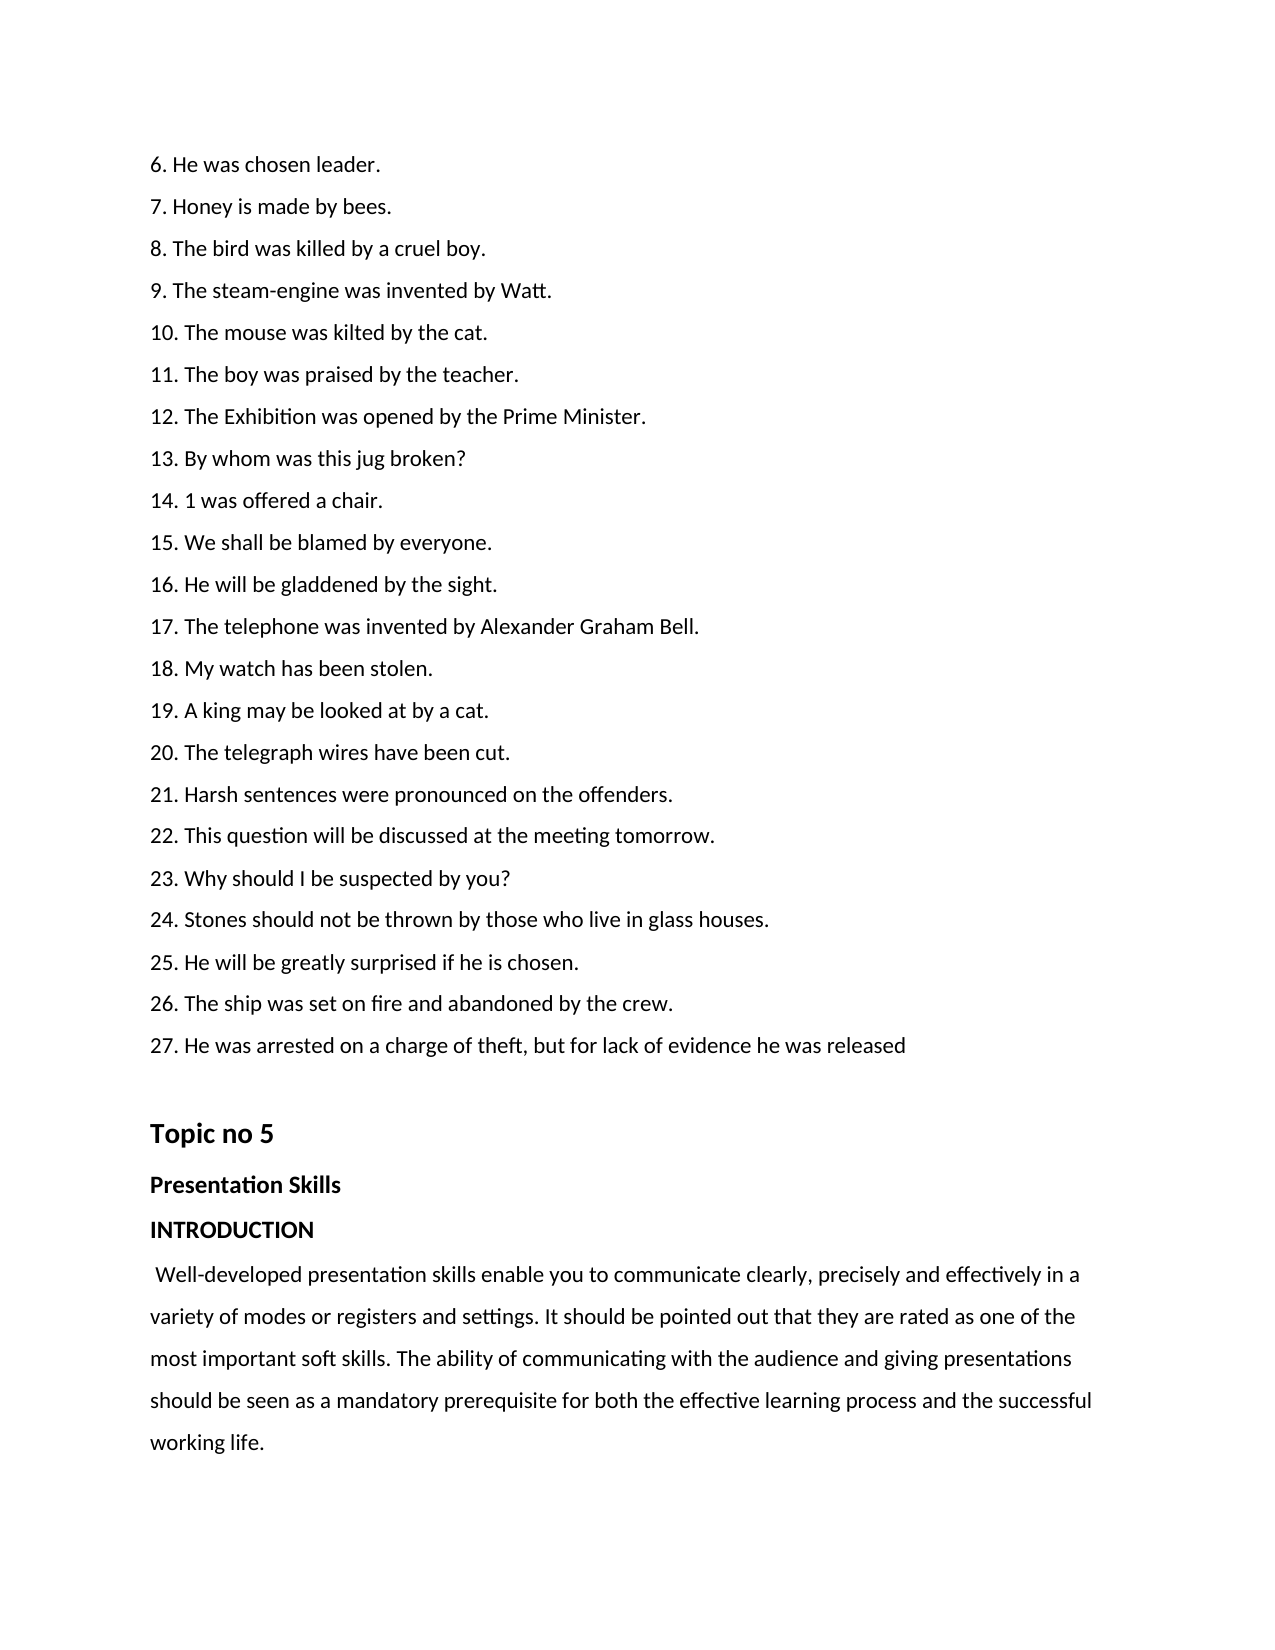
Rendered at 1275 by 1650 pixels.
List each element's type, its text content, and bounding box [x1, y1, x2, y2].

text 12. The Exhibition was opened by the Prime Minister. [150, 402, 1125, 430]
text 17. The telephone was invented by Alexander Graham Bell. [150, 612, 1125, 640]
text 24. Stones should not be thrown by those who live in glass houses. [150, 906, 1125, 934]
text Well-developed presentation skills enable you to communicate clearly, precisely and effectively in a variety of modes or registers and settings. It should be pointed out that they are rated as one of the most important soft skills. The ability of communicating with the audience and giving presentations should be seen as a mandatory prerequisite for both the effective learning process and the successful working life. [150, 1260, 1125, 1456]
text 8. The bird was killed by a cruel boy. [150, 234, 1125, 262]
text 20. The telegraph wires have been cut. [150, 738, 1125, 766]
text 23. Why should I be suspected by you? [150, 864, 1125, 892]
text 26. The ship was set on fire and abandoned by the crew. [150, 989, 1125, 1018]
text 18. My watch has been stolen. [150, 654, 1125, 682]
text Topic no 5 [150, 1116, 1125, 1151]
text 13. By whom was this jug broken? [150, 444, 1125, 472]
text 15. We shall be blamed by everyone. [150, 528, 1125, 556]
text 27. He was arrested on a charge of theft, but for lack of evidence he was released [150, 1032, 1125, 1059]
text 22. This question will be discussed at the meeting tomorrow. [150, 822, 1125, 850]
text 16. He will be gladdened by the sight. [150, 570, 1125, 598]
text 14. 1 was offered a chair. [150, 486, 1125, 514]
text 25. He will be greatly surprised if he is chosen. [150, 948, 1125, 976]
text 19. A king may be looked at by a cat. [150, 696, 1125, 724]
text Presentation Skills [150, 1169, 1125, 1199]
text 6. He was chosen leader. [150, 150, 1125, 178]
text 10. The mouse was kilted by the cat. [150, 318, 1125, 346]
text 7. Honey is made by bees. [150, 192, 1125, 220]
text 11. The boy was praised by the teacher. [150, 360, 1125, 388]
text 9. The steam-engine was invented by Watt. [150, 276, 1125, 304]
text INTRODUCTION [150, 1215, 1125, 1245]
text 21. Harsh sentences were pronounced on the offenders. [150, 780, 1125, 808]
